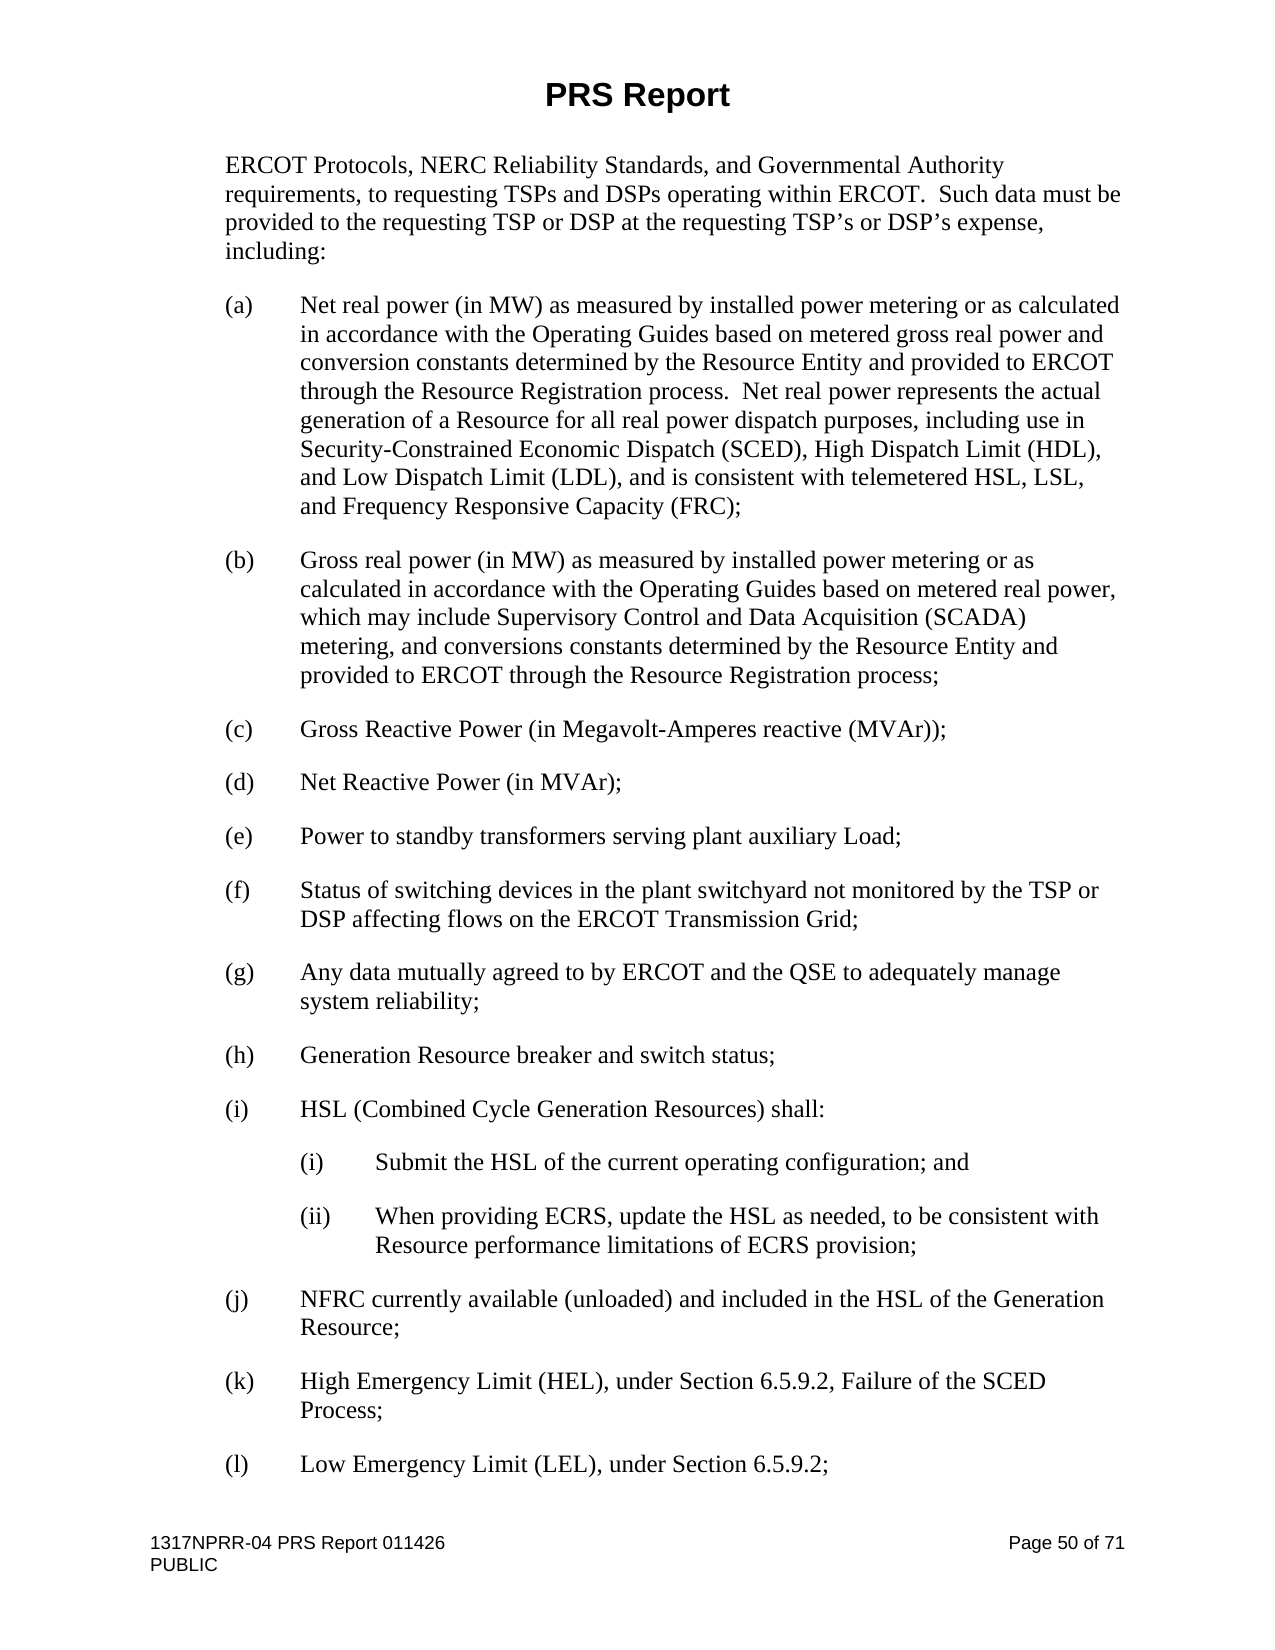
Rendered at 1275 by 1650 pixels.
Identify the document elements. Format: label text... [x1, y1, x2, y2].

text (i) Submit the HSL of the current operating configuration; and [300, 1147, 1125, 1176]
text (b) Gross real power (in MW) as measured by installed power metering or as calculated in accordance with the Operating Guides based on metered real power, which may include Supervisory Control and Data Acquisition (SCADA) metering, and conversions constants determined by the Resource Entity and provided to ERCOT through the Resource Registration process; [225, 545, 1125, 689]
text (l) Low Emergency Limit (LEL), under Section 6.5.9.2; [225, 1449, 1125, 1477]
text (a) Net real power (in MW) as measured by installed power metering or as calculated in accordance with the Operating Guides based on metered gross real power and conversion constants determined by the Resource Entity and provided to ERCOT through the Resource Registration process. Net real power represents the actual generation of a Resource for all real power dispatch purposes, including use in Security-Constrained Economic Dispatch (SCED), High Dispatch Limit (HDL), and Low Dispatch Limit (LDL), and is consistent with telemetered HSL, LSL, and Frequency Responsive Capacity (FRC); [225, 290, 1125, 520]
text (e) Power to standby transformers serving plant auxiliary Load; [225, 821, 1125, 850]
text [150, 150, 1125, 265]
text (c) Gross Reactive Power (in Megavolt-Amperes reactive (MVAr)); [225, 714, 1125, 742]
text (k) High Emergency Limit (HEL), under Section 6.5.9.2, Failure of the SCED Process; [225, 1366, 1125, 1424]
text (d) Net Reactive Power (in MVAr); [225, 767, 1125, 796]
text (g) Any data mutually agreed to by ERCOT and the QSE to adequately manage system reliability; [225, 957, 1125, 1015]
text (i) HSL (Combined Cycle Generation Resources) shall: [225, 1094, 1125, 1122]
text (ii) When providing ECRS, update the HSL as needed, to be consistent with Resource performance limitations of ECRS provision; [300, 1201, 1125, 1259]
text (j) NFRC currently available (unloaded) and included in the HSL of the Generation Resource; [225, 1284, 1125, 1341]
text (h) Generation Resource breaker and switch status; [225, 1040, 1125, 1069]
text (f) Status of switching devices in the plant switchyard not monitored by the TSP or DSP affecting flows on the ERCOT Transmission Grid; [225, 875, 1125, 932]
